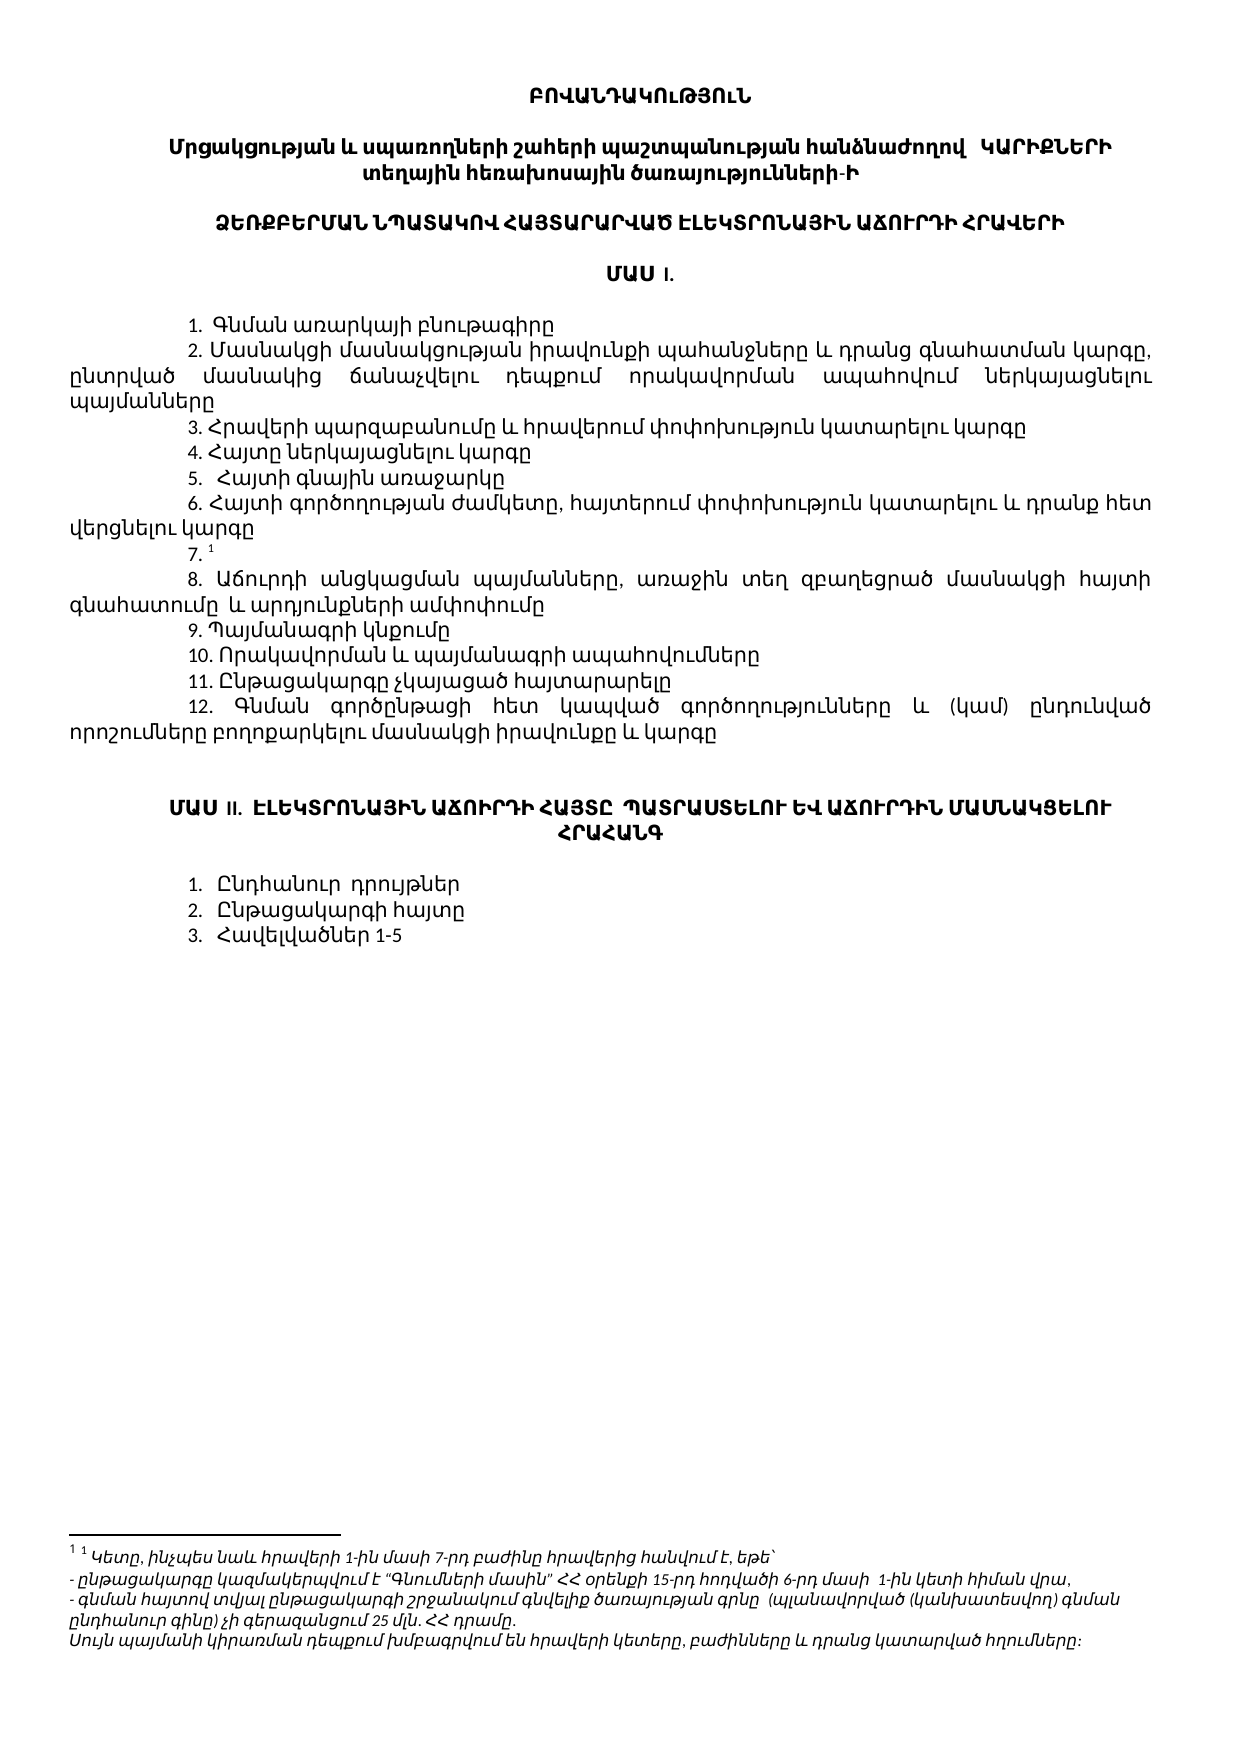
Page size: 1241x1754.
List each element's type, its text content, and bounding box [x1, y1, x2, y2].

text 8. Աճուրդի անցկացման պայմանները, առաջին տեղ զբաղեցրած մասնակցի հայտի գնահատումը և արդյունքների ամփոփումը [69, 566, 1152, 617]
text Մրցակցության և սպառողների շահերի պաշտպանության հանձնաժողով ԿԱՐԻՔՆԵՐԻ տեղային հեռախոսային ծառայությունների-Ի [69, 134, 1152, 185]
text 7. [69, 541, 1152, 566]
text 9. Պայմանագրի կնքումը [69, 617, 1152, 643]
text ԲՈՎԱՆԴԱԿՈւԹՅՈւՆ [69, 83, 1152, 109]
text 10. Որակավորման և պայմանագրի ապահովումները [69, 643, 1152, 668]
text 11. Ընթացակարգը չկայացած հայտարարելը [69, 668, 1152, 693]
text 2. Մասնակցի մասնակցության իրավունքի պահանջները և դրանց գնահատման կարգը, ընտրված մասնակից ճանաչվելու դեպքում որակավորման ապահովում ներկայացնելու պայմանները [69, 338, 1152, 414]
text 12. Գնման գործընթացի հետ կապված գործողությունները և (կամ) ընդունված որոշումները բողոքարկելու մասնակցի իրավունքը և կարգը [69, 693, 1152, 744]
text 6. Հայտի գործողության ժամկետը, հայտերում փոփոխություն կատարելու և դրանք հետ վերցնելու կարգը [69, 490, 1152, 541]
text 1. Ընդհանուր դրույթներ [69, 871, 1152, 897]
text 3. Հրավերի պարզաբանումը և հրավերում փոփոխություն կատարելու կարգը [69, 414, 1152, 439]
text ՄԱՍ I. [69, 261, 1152, 287]
text 2. Ընթացակարգի հայտը [69, 897, 1152, 922]
text ՁԵՌՔԲԵՐՄԱՆ ՆՊԱՏԱԿՈՎ ՀԱՅՏԱՐԱՐՎԱԾ ԷԼԵԿՏՐՈՆԱՅԻՆ ԱՃՈՒՐԴԻ ՀՐԱՎԵՐԻ [69, 211, 1152, 236]
text 5. Հայտի գնային առաջարկը [69, 465, 1152, 490]
text 4. Հայտը ներկայացնելու կարգը [69, 439, 1152, 465]
text ՄԱՍ II. ԷԼԵԿՏՐՈՆԱՅԻՆ ԱՃՈԻՐԴԻ ՀԱՅՏԸ ՊԱՏՐԱՍՏԵԼՈՒ ԵՎ ԱՃՈՒՐԴԻՆ ՄԱՍՆԱԿՑԵԼՈՒ ՀՐԱՀԱՆԳ [69, 795, 1152, 846]
text 1. Գնման առարկայի բնութագիրը [69, 312, 1152, 338]
text 3. Հավելվածներ 1-5 [69, 922, 1152, 948]
